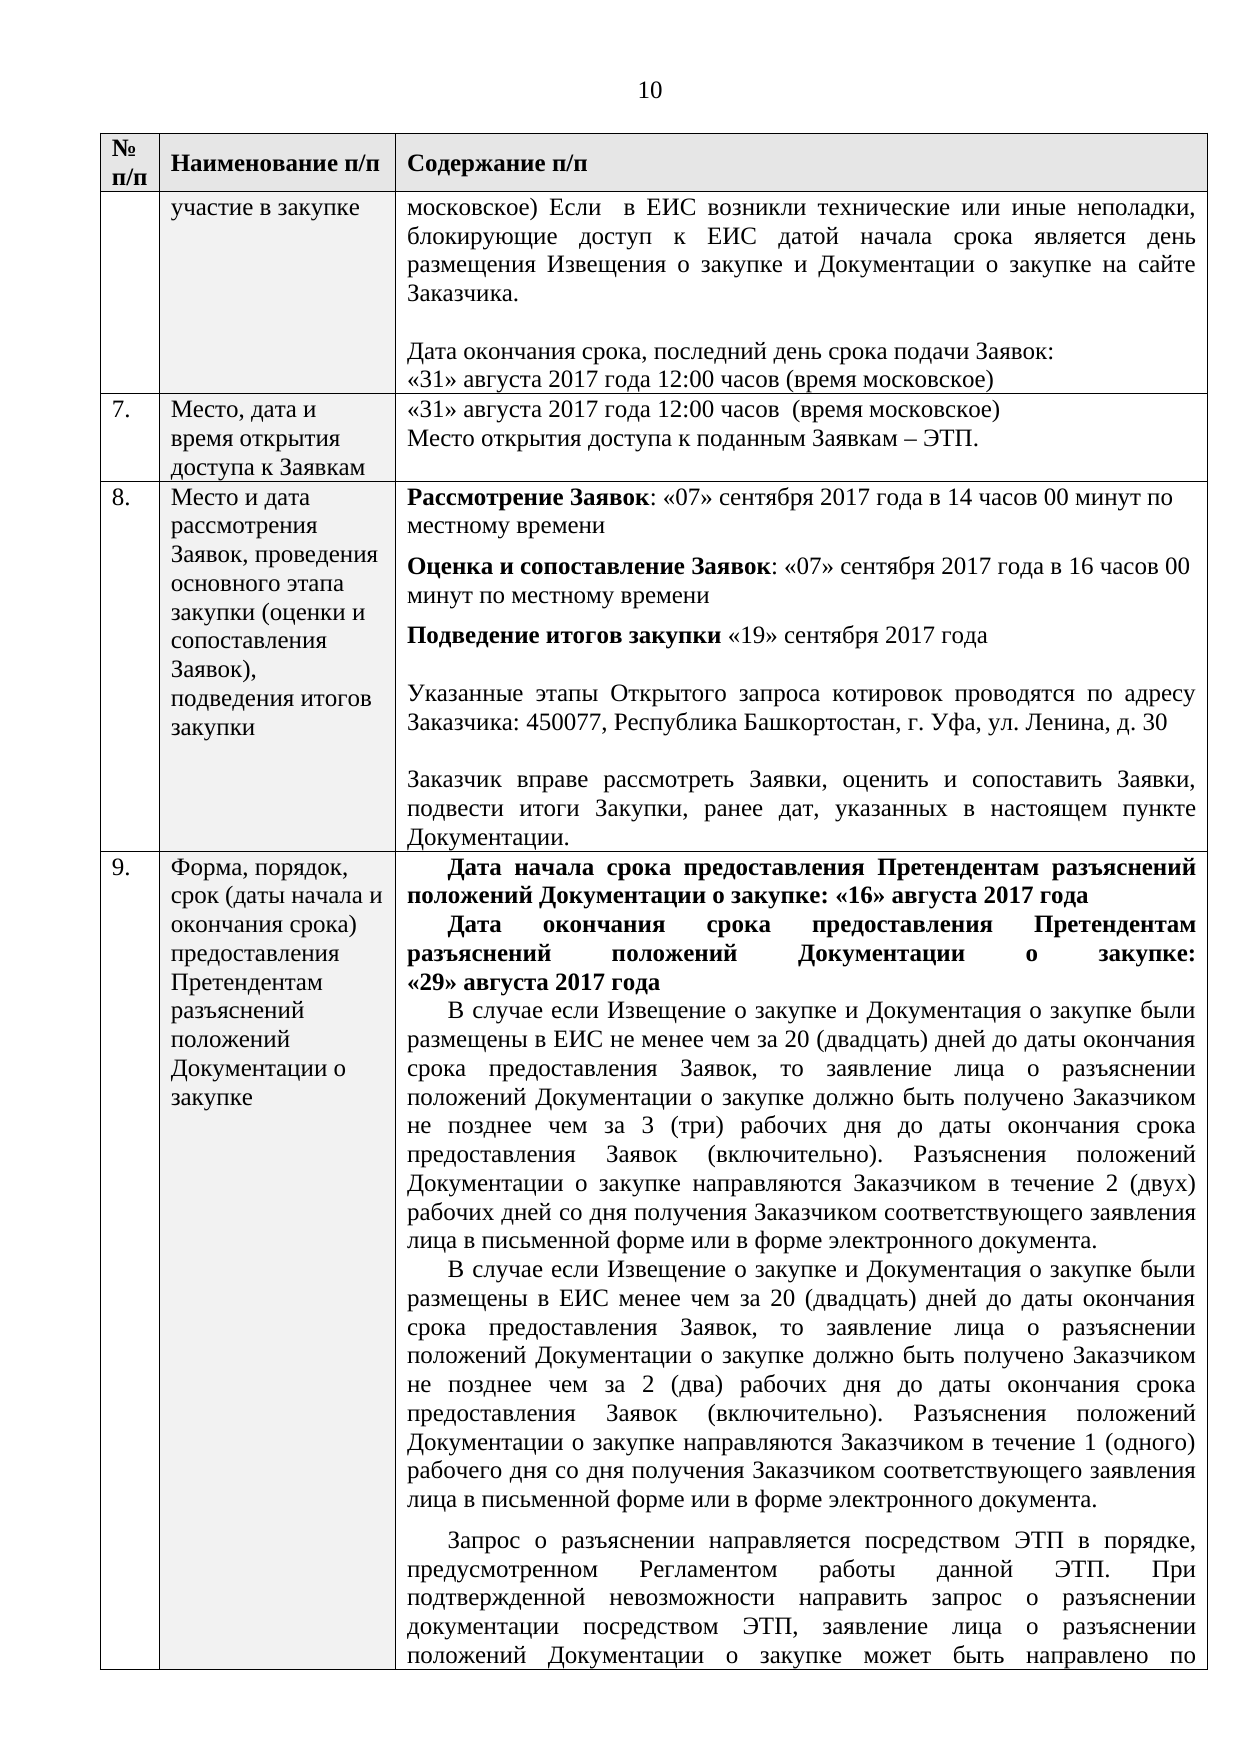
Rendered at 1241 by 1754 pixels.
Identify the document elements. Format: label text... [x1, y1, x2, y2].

table_header № п/п [101, 134, 159, 191]
table_cell Место и дата рассмотрения Заявок, проведения основного этапа закупки (оценки и сопоставления Заявок), подведения итогов закупки [160, 482, 395, 851]
table_cell [101, 394, 159, 481]
table_cell [101, 192, 159, 393]
table_cell [101, 482, 159, 851]
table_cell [160, 852, 395, 1669]
table_cell Рассмотрение Заявок: «07» сентября 2017 года в 14 часов 00 минут по местному времени Оценка и сопоставление Заявок: «07» сентября 2017 года в 16 часов 00 минут по местному времени Подведение итогов закупки «19» сентября 2017 года Указанные этапы Открытого запроса котировок проводятся по адресу Заказчика: 450077, Республика Башкортостан, г. Уфа, ул. Ленина, д. 30 Заказчик вправе рассмотреть Заявки, оценить и сопоставить Заявки, подвести итоги Закупки, ранее дат, указанных в настоящем пункте Документации. [396, 482, 1207, 851]
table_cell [160, 192, 395, 393]
table_cell «31» августа 2017 года 12:00 часов (время московское) Место открытия доступа к поданным Заявкам – ЭТП. [396, 394, 1207, 481]
table_header Наименование п/п [160, 134, 395, 191]
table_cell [396, 192, 1207, 393]
table_cell Место, дата и время открытия доступа к Заявкам [160, 394, 395, 481]
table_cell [396, 852, 1207, 1669]
table_header Содержание п/п [396, 134, 1207, 191]
table_cell [101, 852, 159, 1669]
